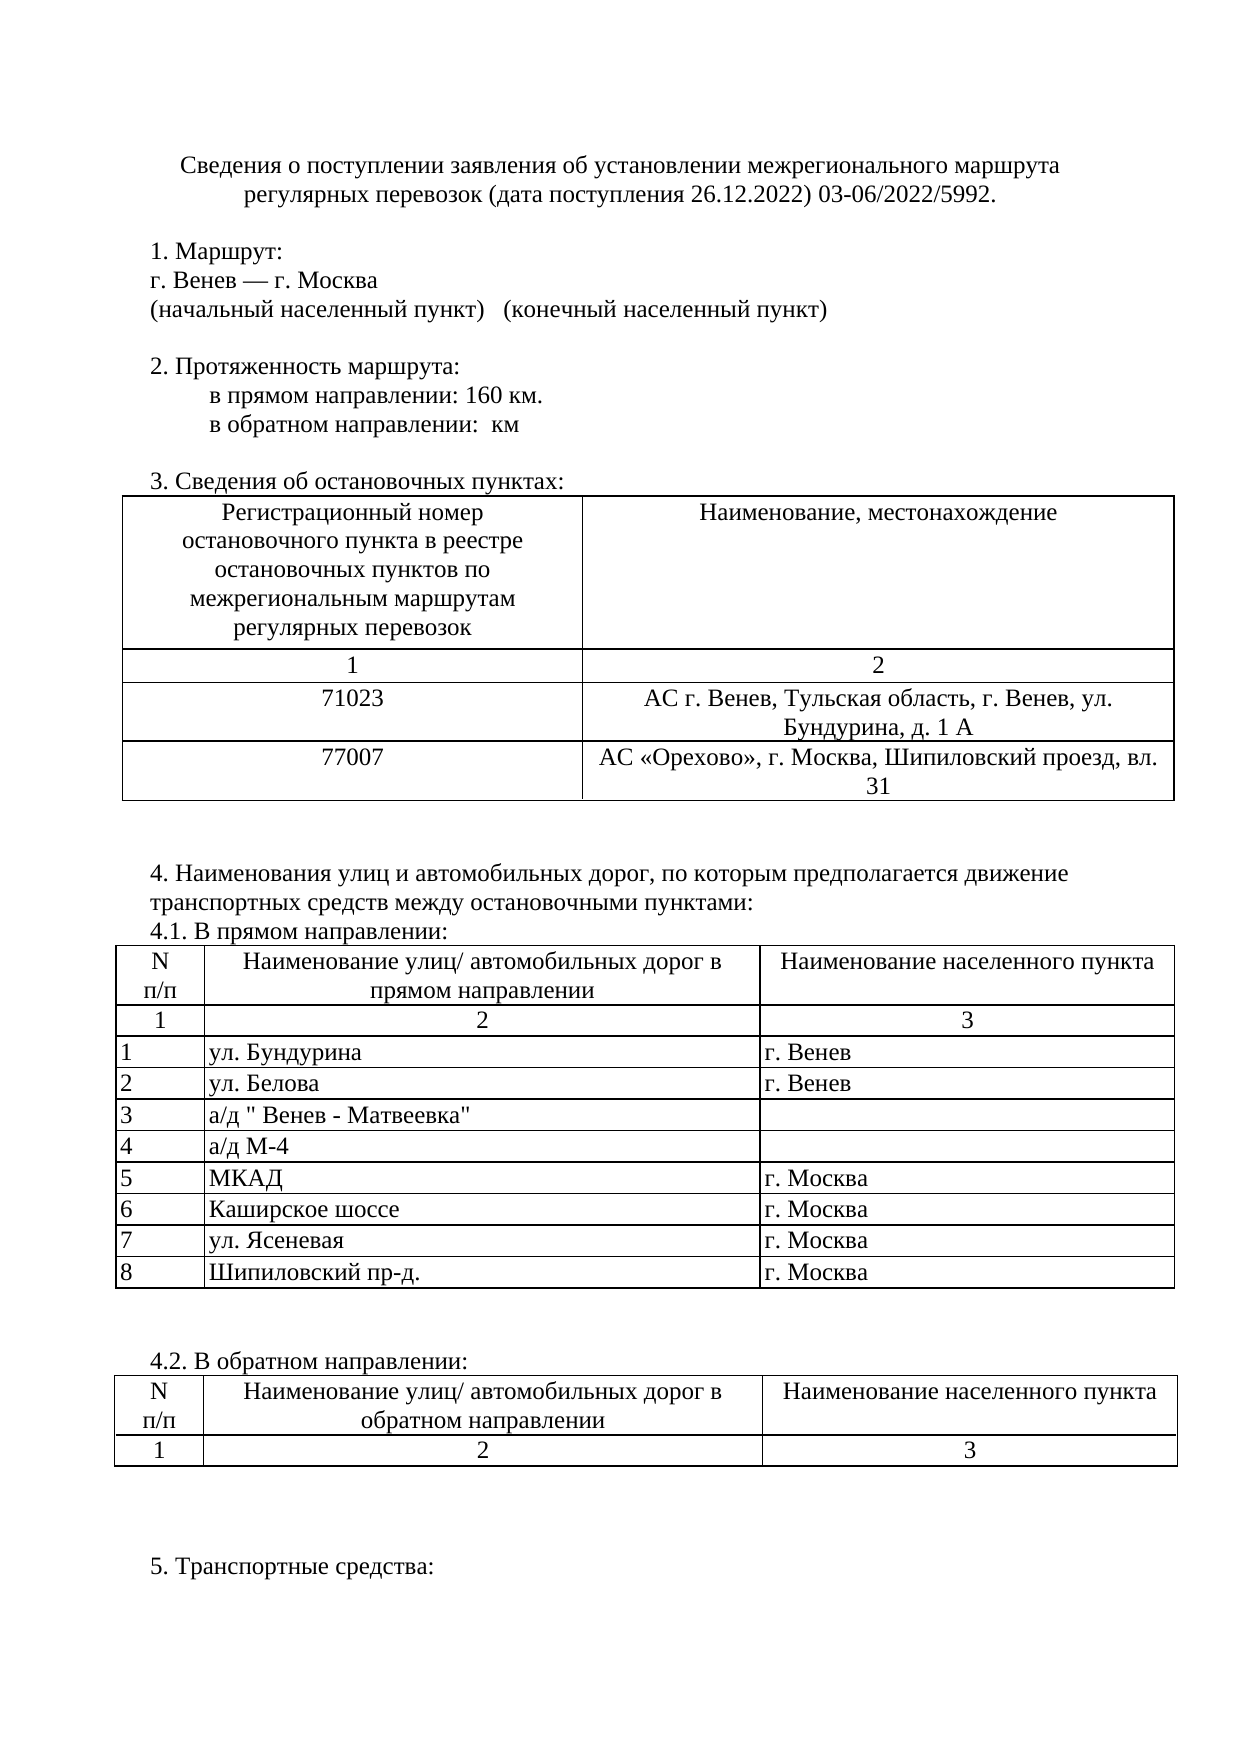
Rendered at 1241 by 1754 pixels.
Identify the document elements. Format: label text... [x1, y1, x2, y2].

text 2. Протяженность маршрута: [150, 351, 1090, 380]
text (начальный населенный пункт) (конечный населенный пункт) [150, 294, 1090, 322]
table_cell [761, 1131, 1174, 1161]
table_cell 2 [204, 1436, 762, 1465]
table_header Наименование улиц/ автомобильных дорог в прямом направлении [205, 946, 759, 1004]
table_cell АС «Орехово», г. Москва, Шипиловский проезд, вл. 31 [583, 742, 1173, 799]
text 4.1. В прямом направлении: [150, 916, 1090, 945]
table_cell г. Венев [761, 1037, 1174, 1067]
table_cell а/д " Венев - Матвеевка" [205, 1100, 759, 1130]
text г. Венев — г. Москва [150, 265, 1090, 294]
table_cell г. Москва [761, 1194, 1174, 1224]
table_cell 2 [583, 650, 1173, 681]
table_cell г. Венев [761, 1068, 1174, 1098]
table_cell 7 [117, 1226, 204, 1256]
table_cell а/д М-4 [205, 1131, 759, 1161]
table_cell ул. Белова [205, 1068, 759, 1098]
table_cell 3 [761, 1006, 1174, 1035]
table_cell Каширское шоссе [205, 1194, 759, 1224]
table_cell 1 [117, 1006, 204, 1035]
text 4.2. В обратном направлении: [150, 1346, 1090, 1375]
table_header N п/п [115, 1376, 203, 1434]
table_header N п/п [117, 946, 204, 1004]
table_cell 71023 [123, 683, 582, 740]
text 1. Маршрут: [150, 236, 1090, 265]
table_cell 3 [763, 1434, 1177, 1465]
table_cell Шипиловский пр-д. [205, 1257, 759, 1287]
table_cell МКАД [205, 1163, 759, 1193]
table_cell 2 [117, 1068, 204, 1098]
table_header Наименование, местонахождение [583, 497, 1173, 648]
table_cell 5 [117, 1163, 204, 1193]
table_cell г. Москва [761, 1257, 1174, 1287]
text Сведения о поступлении заявления об установлении межрегионального маршрута регулярных перевозок (дата поступления 26.12.2022) 03-06/2022/5992. [150, 150, 1090, 207]
table_cell [761, 1100, 1174, 1130]
table_header Наименование улиц/ автомобильных дорог в обратном направлении [204, 1376, 762, 1434]
table_cell ул. Ясеневая [205, 1226, 759, 1256]
table_cell 77007 [123, 742, 582, 799]
table_cell 1 [117, 1037, 204, 1067]
table_cell 6 [117, 1194, 204, 1224]
table_cell АС г. Венев, Тульская область, г. Венев, ул. Бундурина, д. 1 А [583, 683, 1173, 740]
text 4. Наименования улиц и автомобильных дорог, по которым предполагается движение транспортных средств между остановочными пунктами: [150, 858, 1090, 916]
table_cell 4 [117, 1131, 204, 1161]
table_cell 3 [117, 1100, 204, 1130]
table_header Наименование населенного пункта [761, 946, 1174, 1004]
text 3. Сведения об остановочных пунктах: [150, 466, 1090, 495]
text в обратном направлении: км [150, 409, 1090, 437]
table_header Регистрационный номер остановочного пункта в реестре остановочных пунктов по межрегиональным маршрутам регулярных перевозок [123, 497, 582, 648]
text 5. Транспортные средства: [150, 1551, 1090, 1579]
table_cell 8 [117, 1257, 204, 1287]
table_cell г. Москва [761, 1226, 1174, 1256]
table_cell 2 [205, 1006, 759, 1035]
table_cell г. Москва [761, 1163, 1174, 1193]
table_cell 1 [115, 1435, 203, 1465]
table_cell ул. Бундурина [205, 1037, 759, 1067]
table_header Наименование населенного пункта [763, 1376, 1177, 1434]
table_cell 1 [123, 650, 582, 681]
text в прямом направлении: 160 км. [150, 380, 1090, 409]
